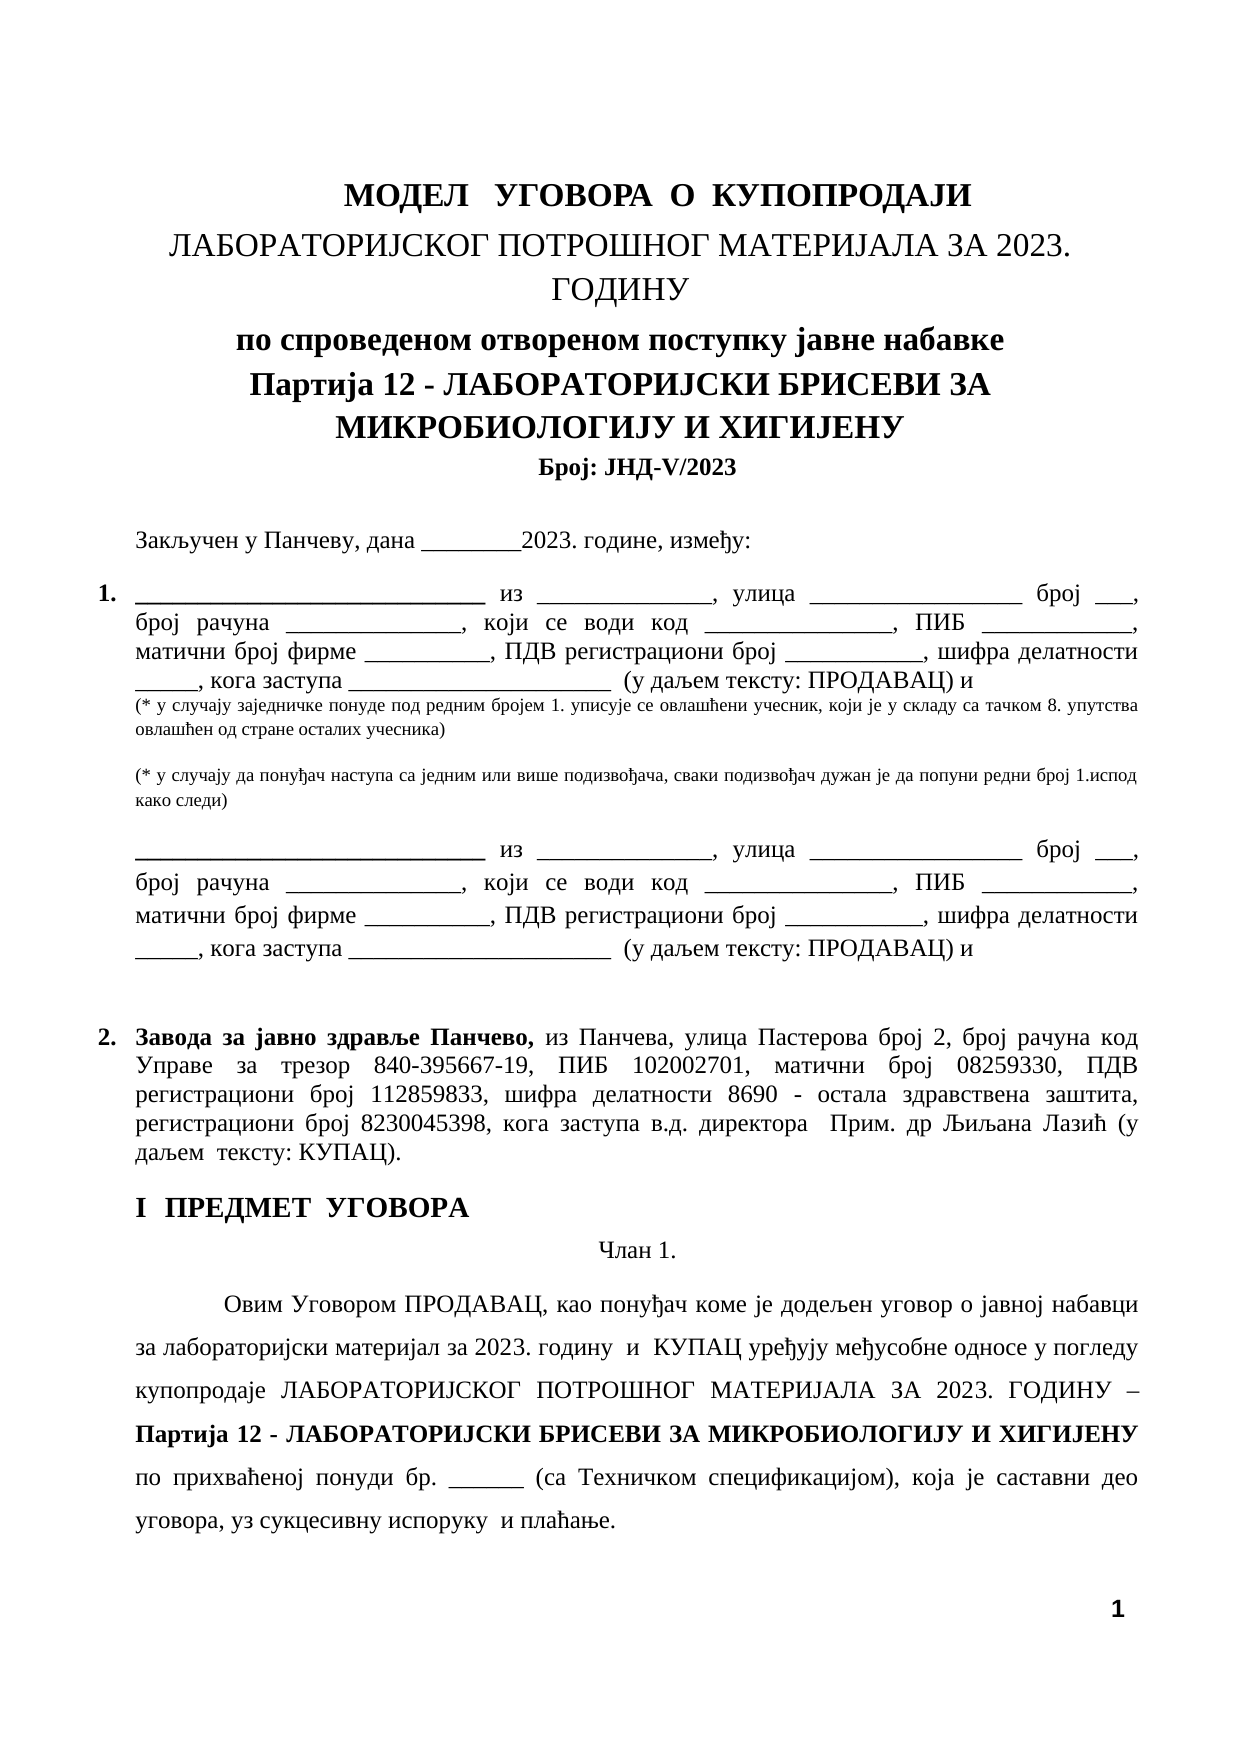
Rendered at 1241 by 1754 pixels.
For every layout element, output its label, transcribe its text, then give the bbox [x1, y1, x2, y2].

text Овим Уговором ПРОДАВАЦ, као понуђач коме је додељен уговор о јавној набавци за лабораторијски материјал за 2023. годину и КУПАЦ уређују међусобне односе у погледу купопродаје ЛАБОРАТОРИЈСКОГ ПОТРОШНОГ МАТЕРИЈАЛА ЗА 2023. ГОДИНУ – Партија 12 - ЛАБОРАТОРИЈСКИ БРИСЕВИ ЗА МИКРОБИОЛОГИЈУ И ХИГИЈЕНУ по прихваћеној понуди бр. ______ (са Техничком спецификацијом), која је саставни део уговора, уз сукцесивну испоруку и плаћање. [135, 1289, 1139, 1534]
list Завода за јавно здравље Панчево, из Панчева, улица Пастерова број 2, број рачуна код Управе за трезор 840-395667-19, ПИБ 102002701, матични број 08259330, ПДВ регистрациони број 112859833, шифра делатности 8690 - остала здравствена заштита, регистрациони број 8230045398, кога заступа в.д. директора Прим. др Љиљана Лазић (у даљем тексту: КУПАЦ). [98, 1022, 1139, 1166]
text (* у случају заједничке понуде под редним бројем 1. уписује се овлашћени учесник, који је у складу са тачком 8. упутства овлашћен од стране осталих учесника) [135, 693, 1139, 740]
text МОДЕЛ УГОВОРА О КУПОПРОДАЈИ [150, 175, 1090, 213]
text по спроведеном отвореном поступку јавне набавке [150, 320, 1090, 358]
text Број: ЈНД-V/2023 [135, 452, 1139, 481]
text Члан 1. [135, 1235, 1139, 1264]
list ____________________________ из ______________, улица _________________ број ___, број рачуна ______________, који се води код _______________, ПИБ ____________, матични број фирме __________, ПДВ регистрациони број ___________, шифра делатности _____, кога заступа _____________________ (у даљем тексту: ПРОДАВАЦ) и [98, 578, 1139, 693]
text ЛАБОРАТОРИЈСКОГ ПОТРОШНОГ МАТЕРИЈАЛА ЗА 2023. ГОДИНУ [150, 225, 1090, 308]
text (* у случају да понуђач наступа са једним или више подизвођача, сваки подизвођач дужан је да попуни редни број 1.испод како следи) [135, 764, 1139, 810]
text Закључен у Панчеву, дана ________2023. године, између: [135, 525, 1139, 553]
text ____________________________ из ______________, улица _________________ број ___, број рачуна ______________, који се води код _______________, ПИБ ____________, матични број фирме __________, ПДВ регистрациони број ___________, шифра делатности _____, кога заступа _____________________ (у даљем тексту: ПРОДАВАЦ) и [135, 834, 1139, 962]
text I ПРЕДМЕТ УГОВОРА [135, 1191, 1139, 1224]
text Партија 12 - ЛАБОРАТОРИЈСКИ БРИСЕВИ ЗА МИКРОБИОЛОГИЈУ И ХИГИЈЕНУ [150, 364, 1090, 446]
